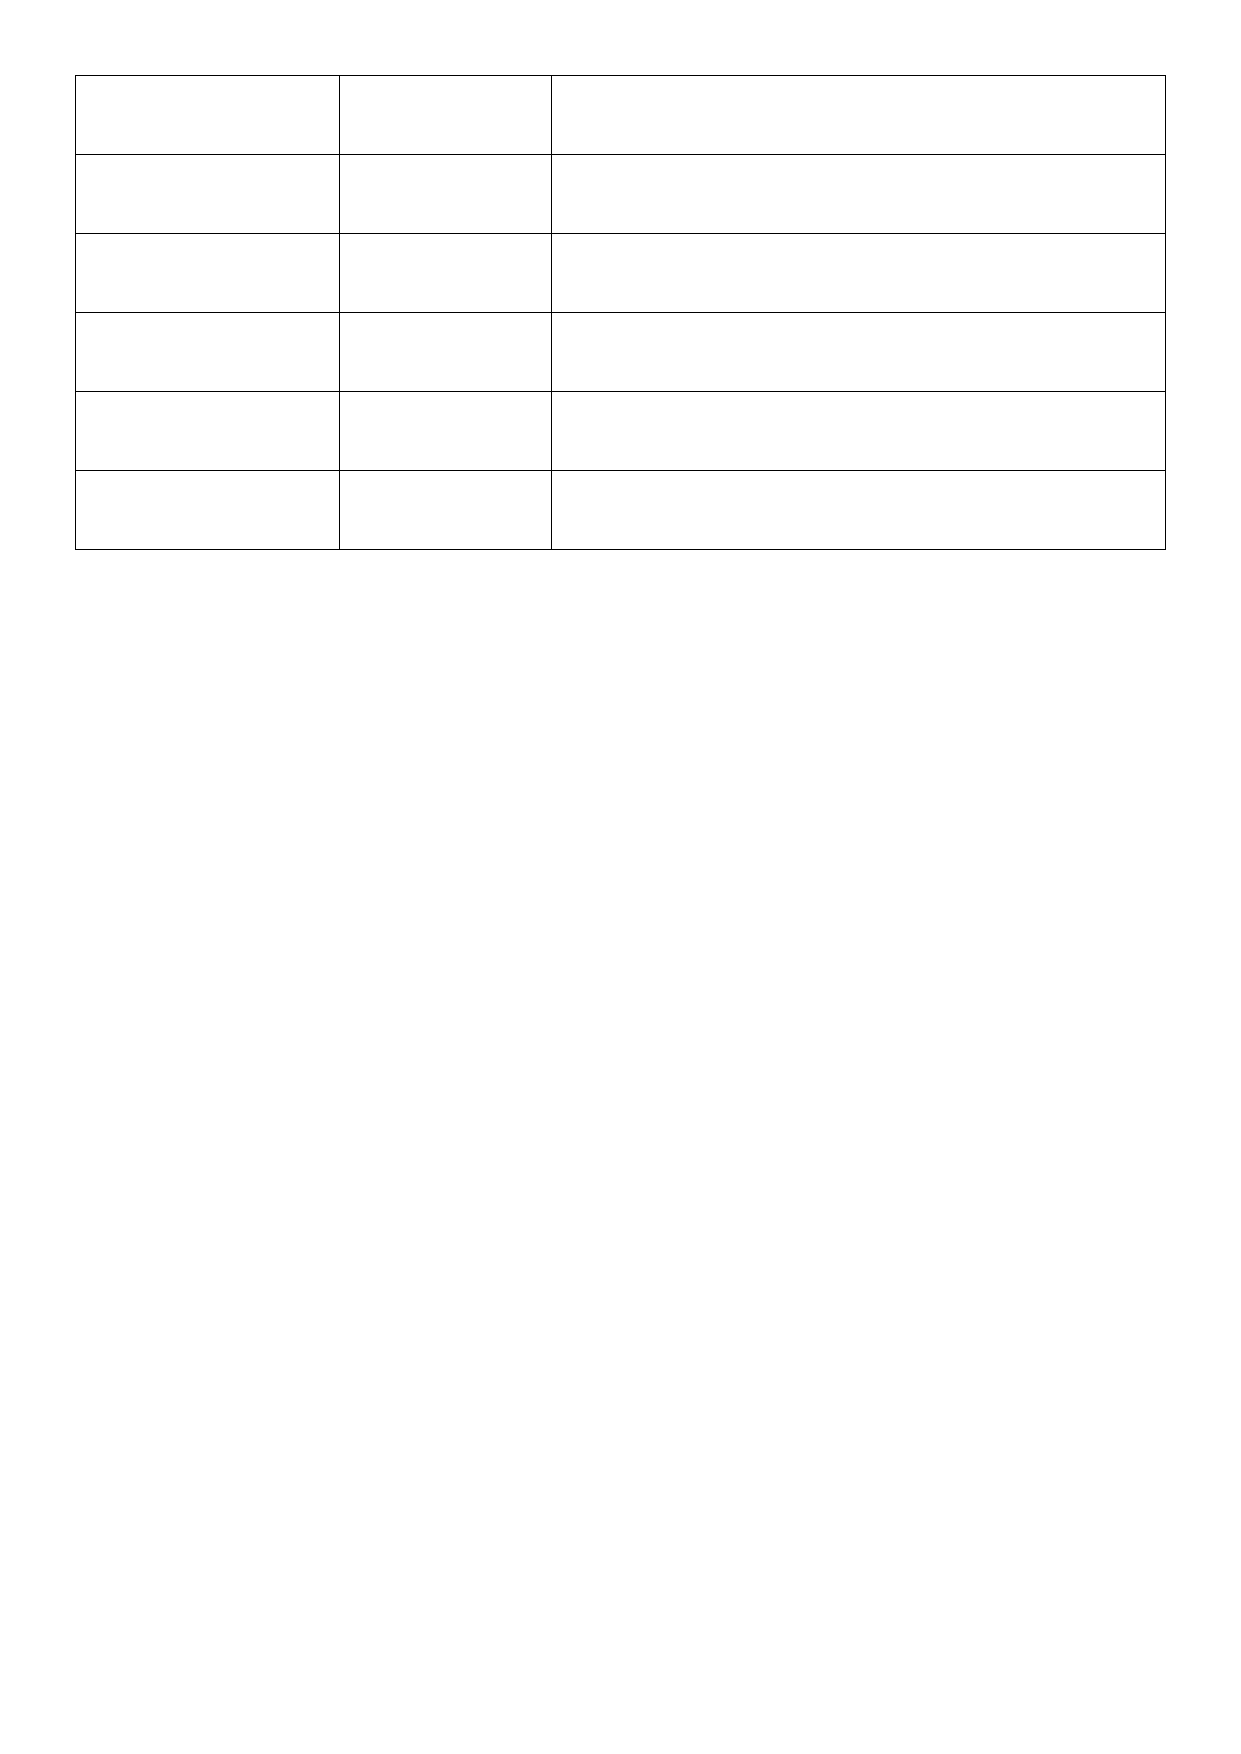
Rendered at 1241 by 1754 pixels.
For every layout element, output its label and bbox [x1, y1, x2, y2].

table_cell [76, 392, 339, 470]
table_cell [552, 313, 1165, 391]
table_cell [340, 313, 551, 391]
table_cell [76, 76, 339, 154]
table_cell [340, 234, 551, 312]
table_cell [340, 76, 551, 154]
table_cell [76, 155, 339, 233]
table_cell [340, 471, 551, 549]
table_cell [552, 392, 1165, 470]
table_cell [340, 392, 551, 470]
table_cell [552, 471, 1165, 549]
table_cell [552, 155, 1165, 233]
table_cell [76, 471, 339, 549]
table_cell [340, 155, 551, 233]
table_cell [552, 234, 1165, 312]
table_cell [76, 234, 339, 312]
table_cell [76, 313, 339, 391]
table_cell [552, 76, 1165, 154]
